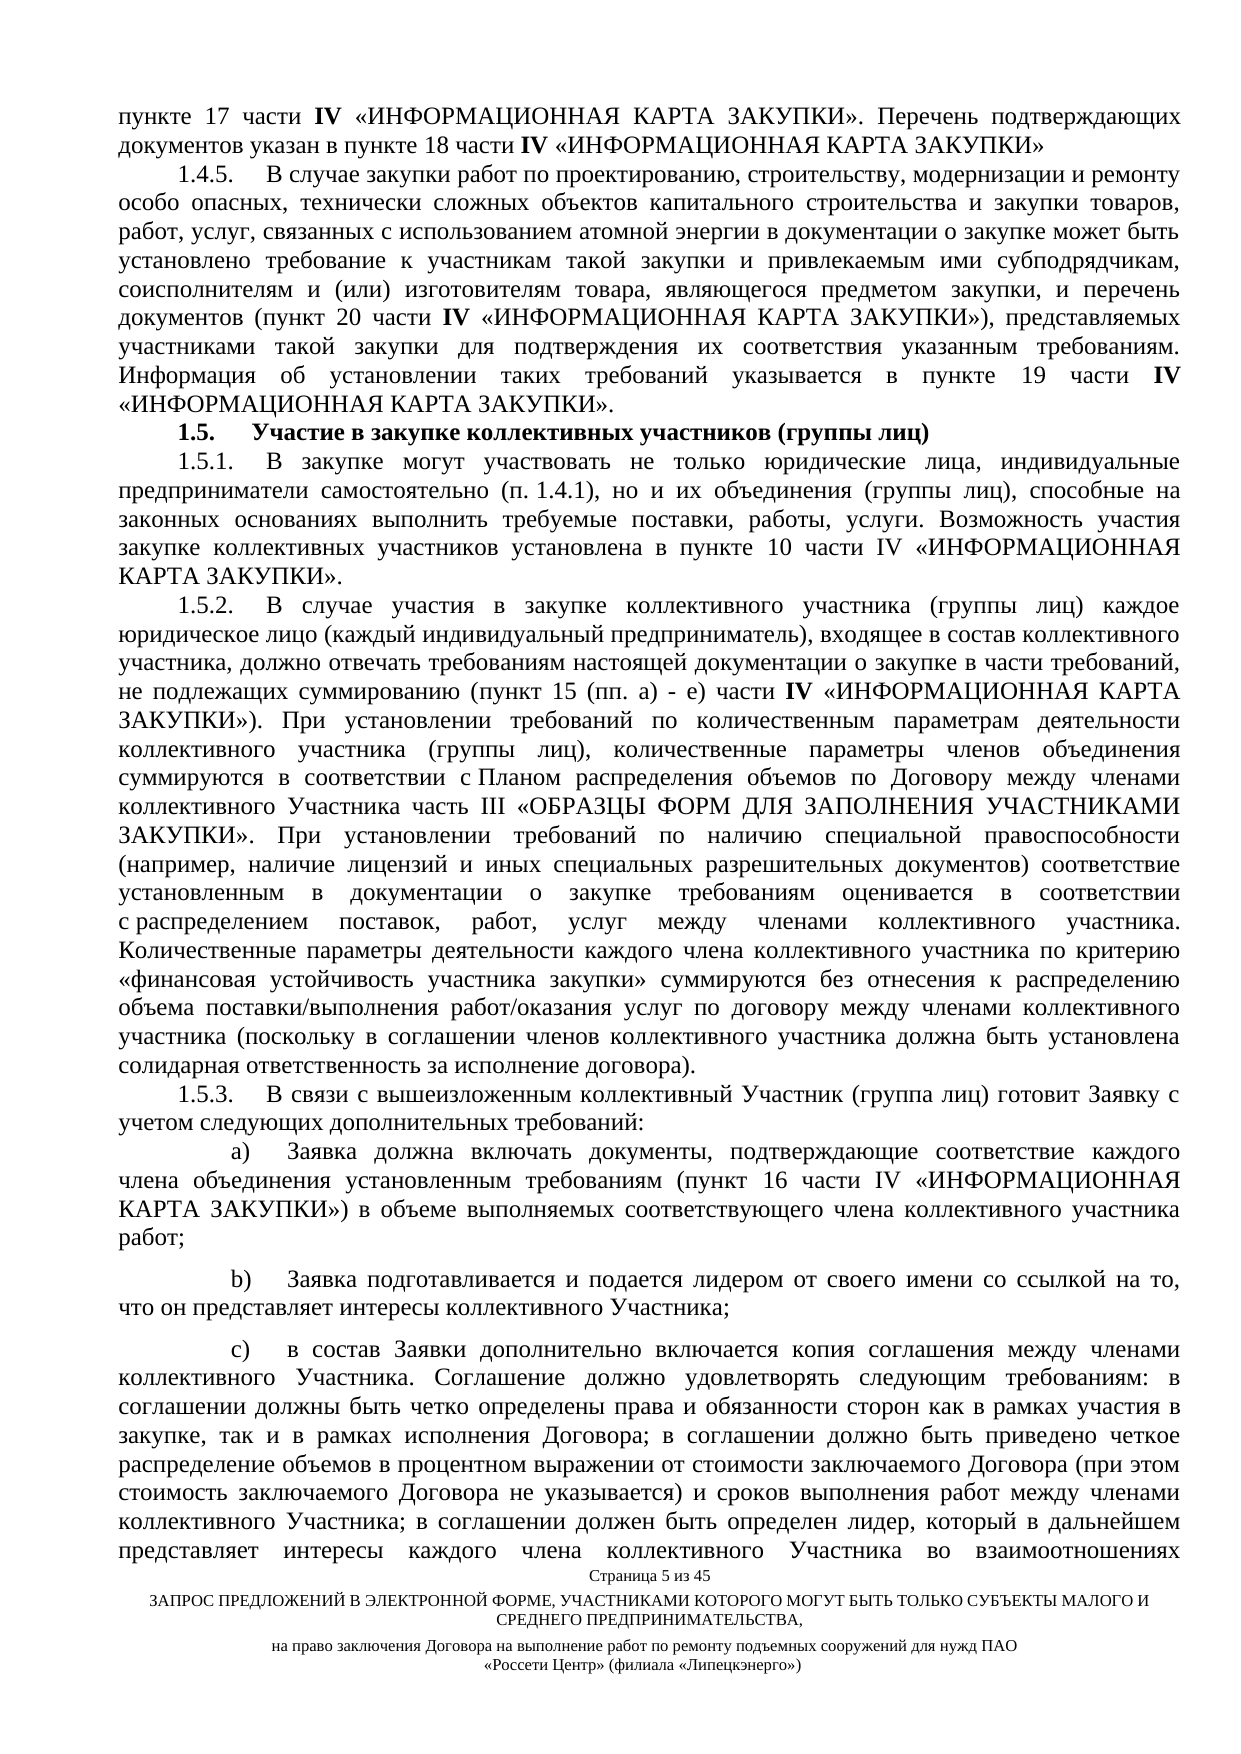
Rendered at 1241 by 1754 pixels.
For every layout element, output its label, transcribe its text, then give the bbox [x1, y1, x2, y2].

subtitle Участие в закупке коллективных участников (группы лиц) [118, 417, 1181, 446]
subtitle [118, 101, 1181, 159]
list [118, 1334, 1181, 1564]
subtitle В случае участия в закупке коллективного участника (группы лиц) каждое юридическое лицо (каждый индивидуальный предприниматель), входящее в состав коллективного участника, должно отвечать требованиям настоящей документации о закупке в части требований, не подлежащих суммированию (пункт 15 (пп. а) - е) части IV «ИНФОРМАЦИОННАЯ КАРТА ЗАКУПКИ»). При установлении требований по количественным параметрам деятельности коллективного участника (группы лиц), количественные параметры членов объединения суммируются в соответствии с Планом распределения объемов по Договору между членами коллективного Участника часть III «ОБРАЗЦЫ ФОРМ ДЛЯ ЗАПОЛНЕНИЯ УЧАСТНИКАМИ ЗАКУПКИ». При установлении требований по наличию специальной правоспособности (например, наличие лицензий и иных специальных разрешительных документов) соответствие установленным в документации о закупке требованиям оценивается в соответствии с распределением поставок, работ, услуг между членами коллективного участника. Количественные параметры деятельности каждого члена коллективного участника по критерию «финансовая устойчивость участника закупки» суммируются без отнесения к распределению объема поставки/выполнения работ/оказания услуг по договору между членами коллективного участника (поскольку в соглашении членов коллективного участника должна быть установлена солидарная ответственность за исполнение договора). [118, 590, 1181, 1079]
subtitle В случае закупки работ по проектированию, строительству, модернизации и ремонту особо опасных, технически сложных объектов капитального строительства и закупки товаров, работ, услуг, связанных с использованием атомной энергии в документации о закупке может быть установлено требование к участникам такой закупки и привлекаемым ими субподрядчикам, соисполнителям и (или) изготовителям товара, являющегося предметом закупки, и перечень документов (пункт 20 части IV «ИНФОРМАЦИОННАЯ КАРТА ЗАКУПКИ»), представляемых участниками такой закупки для подтверждения их соответствия указанным требованиям. Информация об установлении таких требований указывается в пункте 19 части IV «ИНФОРМАЦИОННАЯ КАРТА ЗАКУПКИ». [118, 159, 1181, 417]
list Заявка должна включать документы, подтверждающие соответствие каждого члена объединения установленным требованиям (пункт 16 части IV «ИНФОРМАЦИОННАЯ КАРТА ЗАКУПКИ») в объеме выполняемых соответствующего члена коллективного участника работ; [118, 1136, 1181, 1251]
subtitle В связи с вышеизложенным коллективный Участник (группа лиц) готовит Заявку с учетом следующих дополнительных требований: [118, 1079, 1181, 1136]
list Заявка подготавливается и подается лидером от своего имени со ссылкой на то, что он представляет интересы коллективного Участника; [118, 1264, 1181, 1321]
subtitle В закупке могут участвовать не только юридические лица, индивидуальные предприниматели самостоятельно (п. 1.4.1), но и их объединения (группы лиц), способные на законных основаниях выполнить требуемые поставки, работы, услуги. Возможность участия закупке коллективных участников установлена в пункте 10 части IV «ИНФОРМАЦИОННАЯ КАРТА ЗАКУПКИ». [118, 446, 1181, 590]
